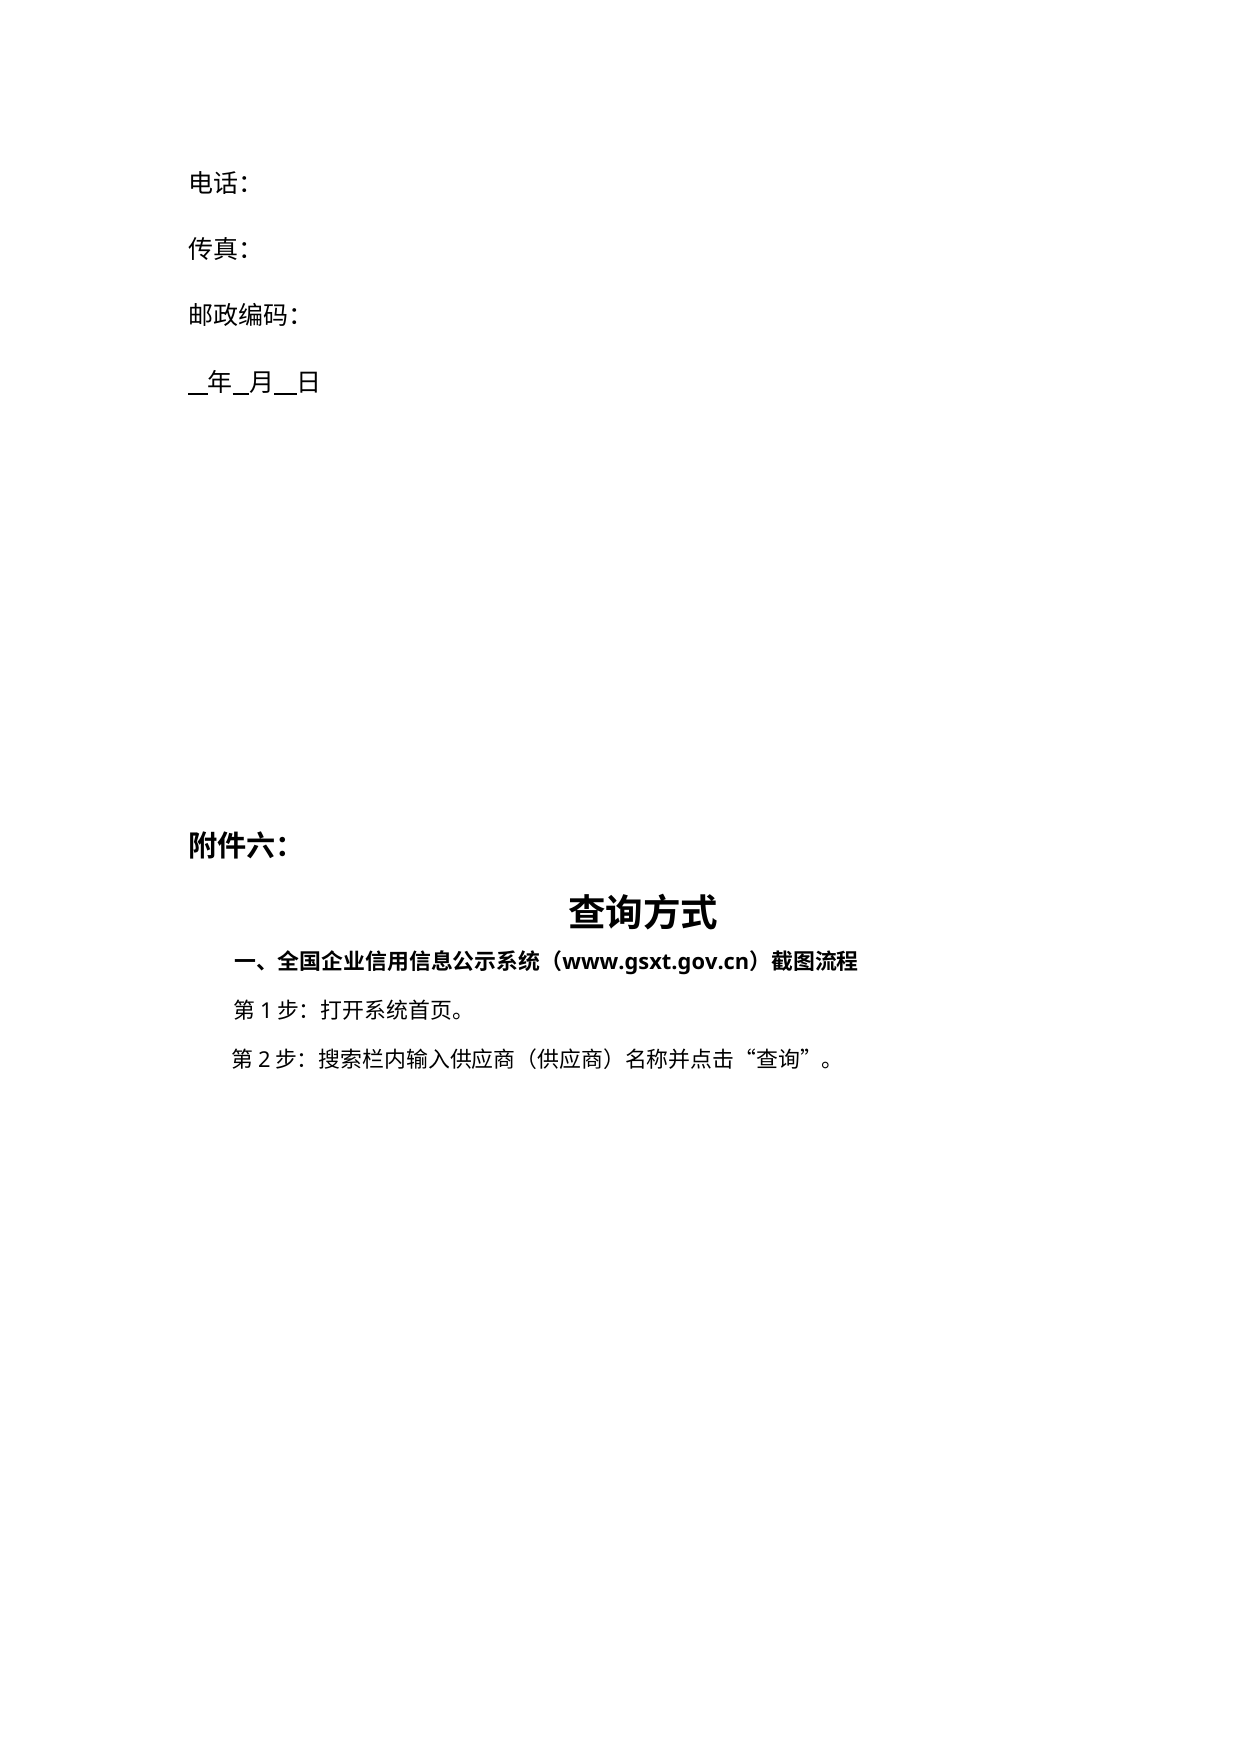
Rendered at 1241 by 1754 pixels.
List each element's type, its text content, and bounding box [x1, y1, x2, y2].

text 电话： [188, 148, 1052, 214]
text 第2步：搜索栏内输入供应商（供应商）名称并点击“查询”。 [188, 1041, 1052, 1074]
text 查询方式 [188, 877, 1052, 943]
text 年 月 日 [188, 347, 1052, 413]
text 传真： [188, 214, 1052, 281]
text 邮政编码： [188, 281, 1052, 347]
text 第1步：打开系统首页。 [188, 992, 1052, 1025]
text 一、全国企业信用信息公示系统（www.gsxt.gov.cn）截图流程 [188, 943, 1052, 976]
text 附件六： [188, 811, 1052, 877]
